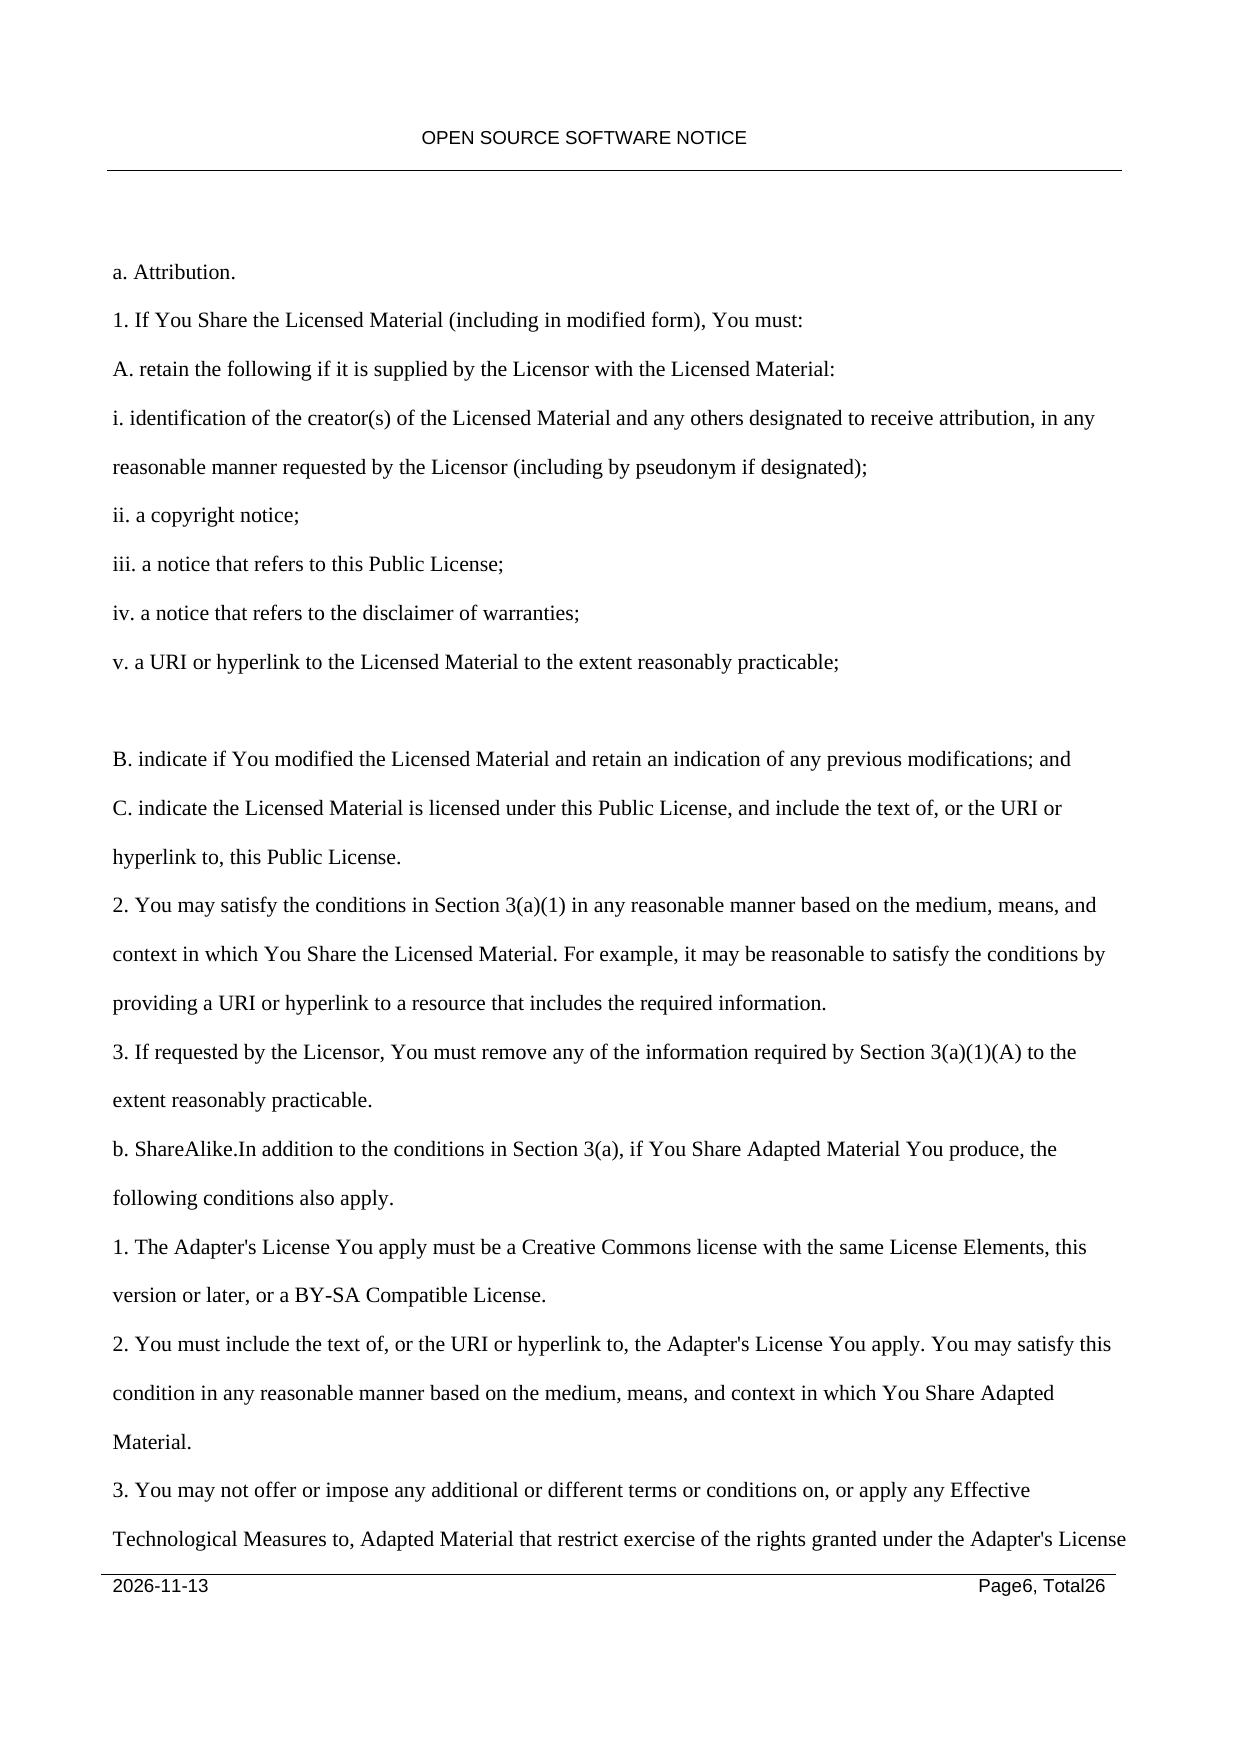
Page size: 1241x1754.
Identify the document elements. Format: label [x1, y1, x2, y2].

text [112, 206, 1128, 1555]
